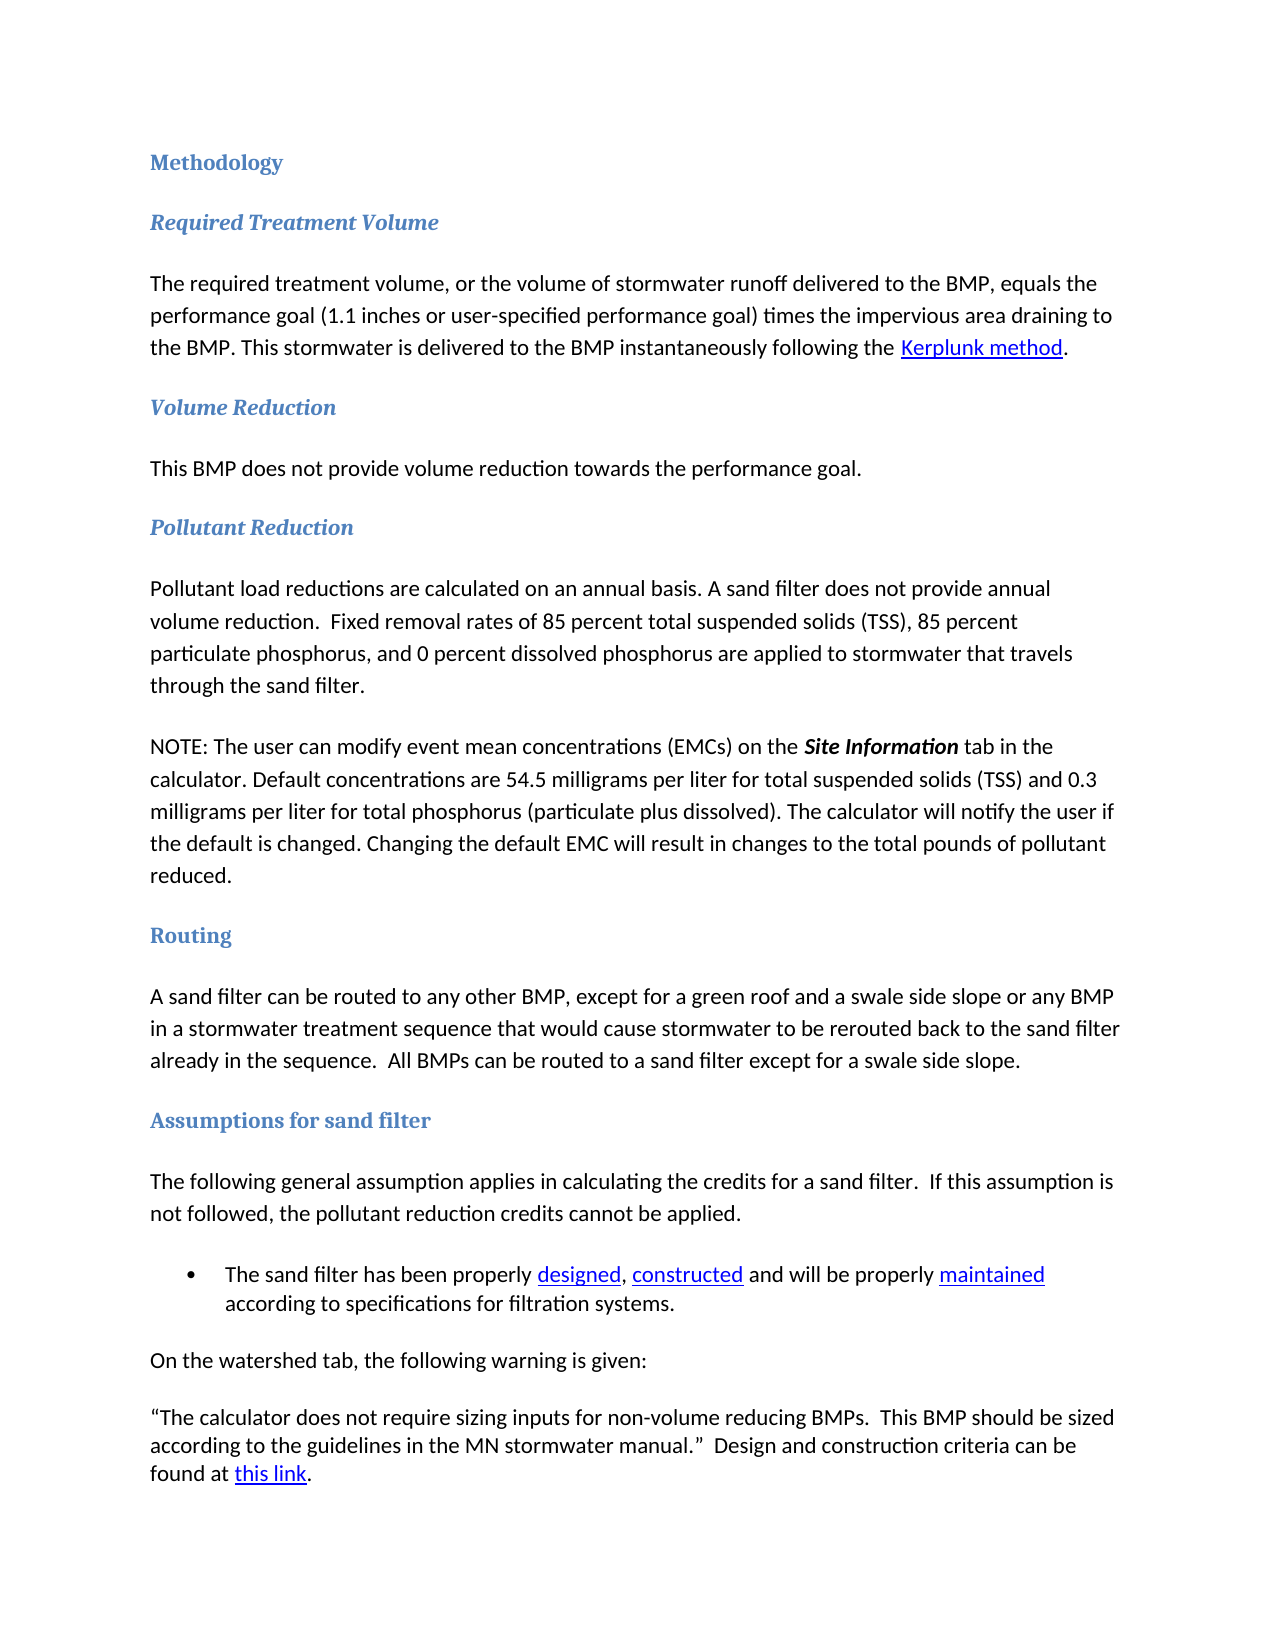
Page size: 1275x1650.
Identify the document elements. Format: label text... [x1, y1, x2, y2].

list The sand filter has been properly designed, constructed and will be properly maintained according to specifications for filtration systems. [187, 1261, 1125, 1317]
subtitle Methodology [150, 150, 1125, 176]
subtitle Pollutant Reduction [150, 515, 1125, 542]
text The following general assumption applies in calculating the credits for a sand filter. If this assumption is not followed, the pollutant reduction credits cannot be applied. [150, 1167, 1125, 1227]
subtitle Assumptions for sand filter [150, 1108, 1125, 1134]
text This BMP does not provide volume reduction towards the performance goal. [150, 454, 1125, 482]
text On the watershed tab, the following warning is given: [150, 1346, 1125, 1374]
text “The calculator does not require sizing inputs for non-volume reducing BMPs. This BMP should be sized according to the guidelines in the MN stormwater manual.” Design and construction criteria can be found at this link. [150, 1403, 1125, 1487]
text A sand filter can be routed to any other BMP, except for a green roof and a swale side slope or any BMP in a stormwater treatment sequence that would cause stormwater to be rerouted back to the sand filter already in the sequence. All BMPs can be routed to a sand filter except for a swale side slope. [150, 982, 1125, 1074]
text Pollutant load reductions are calculated on an annual basis. A sand filter does not provide annual volume reduction. Fixed removal rates of 85 percent total suspended solids (TSS), 85 percent particulate phosphorus, and 0 percent dissolved phosphorus are applied to stormwater that travels through the sand filter. [150, 574, 1125, 699]
subtitle Routing [150, 923, 1125, 949]
text NOTE: The user can modify event mean concentrations (EMCs) on the Site Information tab in the calculator. Default concentrations are 54.5 milligrams per liter for total suspended solids (TSS) and 0.3 milligrams per liter for total phosphorus (particulate plus dissolved). The calculator will notify the user if the default is changed. Changing the default EMC will result in changes to the total pounds of pollutant reduced. [150, 732, 1125, 889]
subtitle Required Treatment Volume [150, 209, 1125, 236]
text The required treatment volume, or the volume of stormwater runoff delivered to the BMP, equals the performance goal (1.1 inches or user-specified performance goal) times the impervious area draining to the BMP. This stormwater is delivered to the BMP instantaneously following the Kerplunk method. [150, 269, 1125, 361]
subtitle Volume Reduction [150, 394, 1125, 421]
